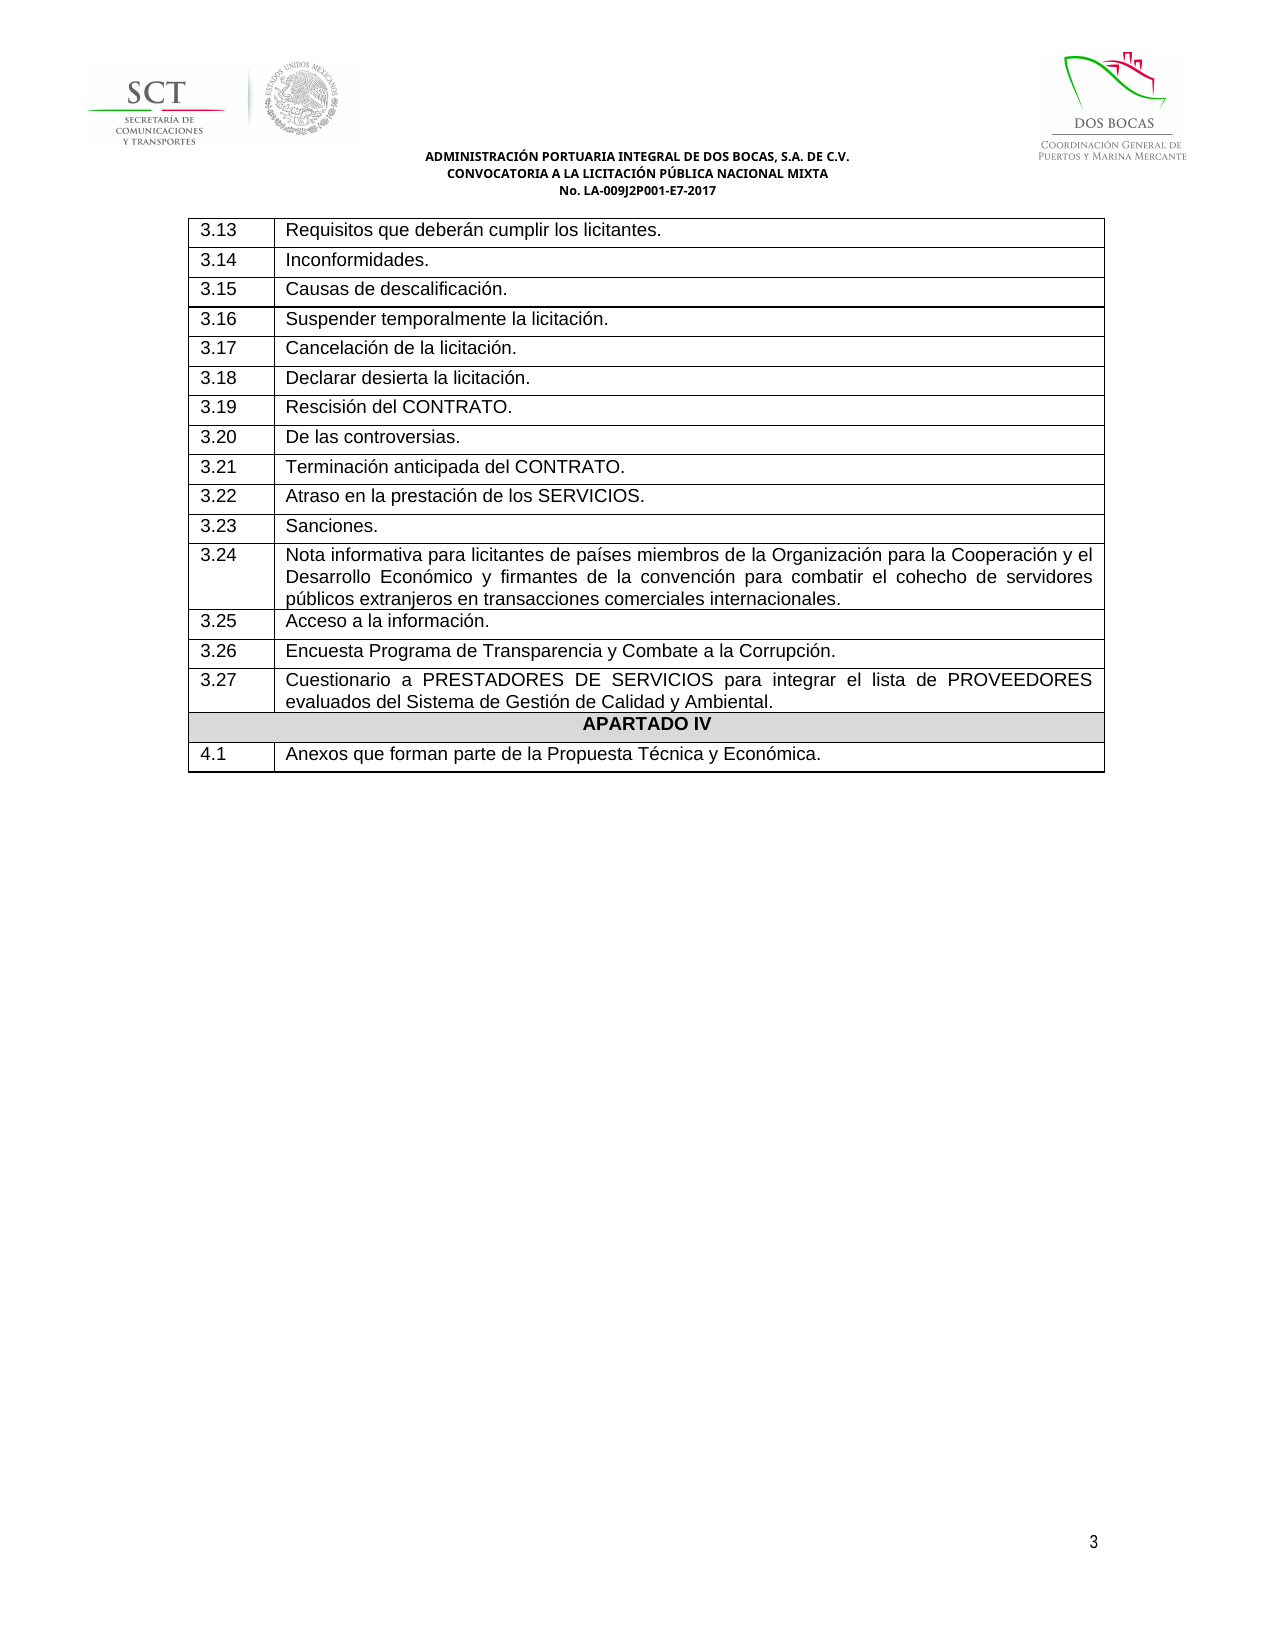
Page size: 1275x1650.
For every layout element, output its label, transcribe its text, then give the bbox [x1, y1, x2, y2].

table_cell Cancelación de la licitación. [275, 337, 1104, 366]
table_cell Rescisión del CONTRATO. [275, 396, 1104, 425]
table_cell Atraso en la prestación de los SERVICIOS. [275, 485, 1104, 513]
picture [1038, 52, 1187, 162]
table_cell Inconformidades. [275, 248, 1104, 277]
table_cell 3.15 [189, 278, 274, 306]
table_cell 3.26 [189, 640, 274, 668]
table_cell Cuestionario a PRESTADORES DE SERVICIOS para integrar el lista de PROVEEDORES evaluados del Sistema de Gestión de Calidad y Ambiental. [275, 669, 1104, 712]
table_cell Suspender temporalmente la licitación. [275, 308, 1104, 336]
table_cell Sanciones. [275, 515, 1104, 543]
table_cell 3.25 [189, 610, 274, 638]
table_cell Causas de descalificación. [275, 278, 1104, 306]
picture [84, 60, 358, 148]
table_cell APARTADO IV [189, 713, 1104, 742]
table_cell 3.20 [189, 426, 274, 454]
table_cell 3.13 [189, 219, 274, 247]
table_cell 3.23 [189, 515, 274, 543]
table_cell Terminación anticipada del CONTRATO. [275, 455, 1104, 484]
table_cell 3.19 [189, 396, 274, 425]
table_cell 3.17 [189, 337, 274, 366]
table_cell Nota informativa para licitantes de países miembros de la Organización para la Cooperación y el Desarrollo Económico y firmantes de la convención para combatir el cohecho de servidores públicos extranjeros en transacciones comerciales internacionales. [275, 544, 1104, 609]
table_cell Encuesta Programa de Transparencia y Combate a la Corrupción. [275, 640, 1104, 668]
table_cell 3.18 [189, 367, 274, 395]
table_cell Anexos que forman parte de la Propuesta Técnica y Económica. [275, 743, 1104, 771]
table_cell 3.14 [189, 248, 274, 277]
table_cell 3.24 [189, 544, 274, 609]
table_cell Declarar desierta la licitación. [275, 367, 1104, 395]
table_cell 4.1 [189, 743, 274, 771]
table_cell De las controversias. [275, 426, 1104, 454]
table_cell 3.22 [189, 485, 274, 513]
table_cell 3.27 [189, 669, 274, 712]
table_cell 3.21 [189, 455, 274, 484]
table_cell Requisitos que deberán cumplir los licitantes. [275, 219, 1104, 247]
table_cell Acceso a la información. [275, 610, 1104, 638]
table_cell 3.16 [189, 308, 274, 336]
